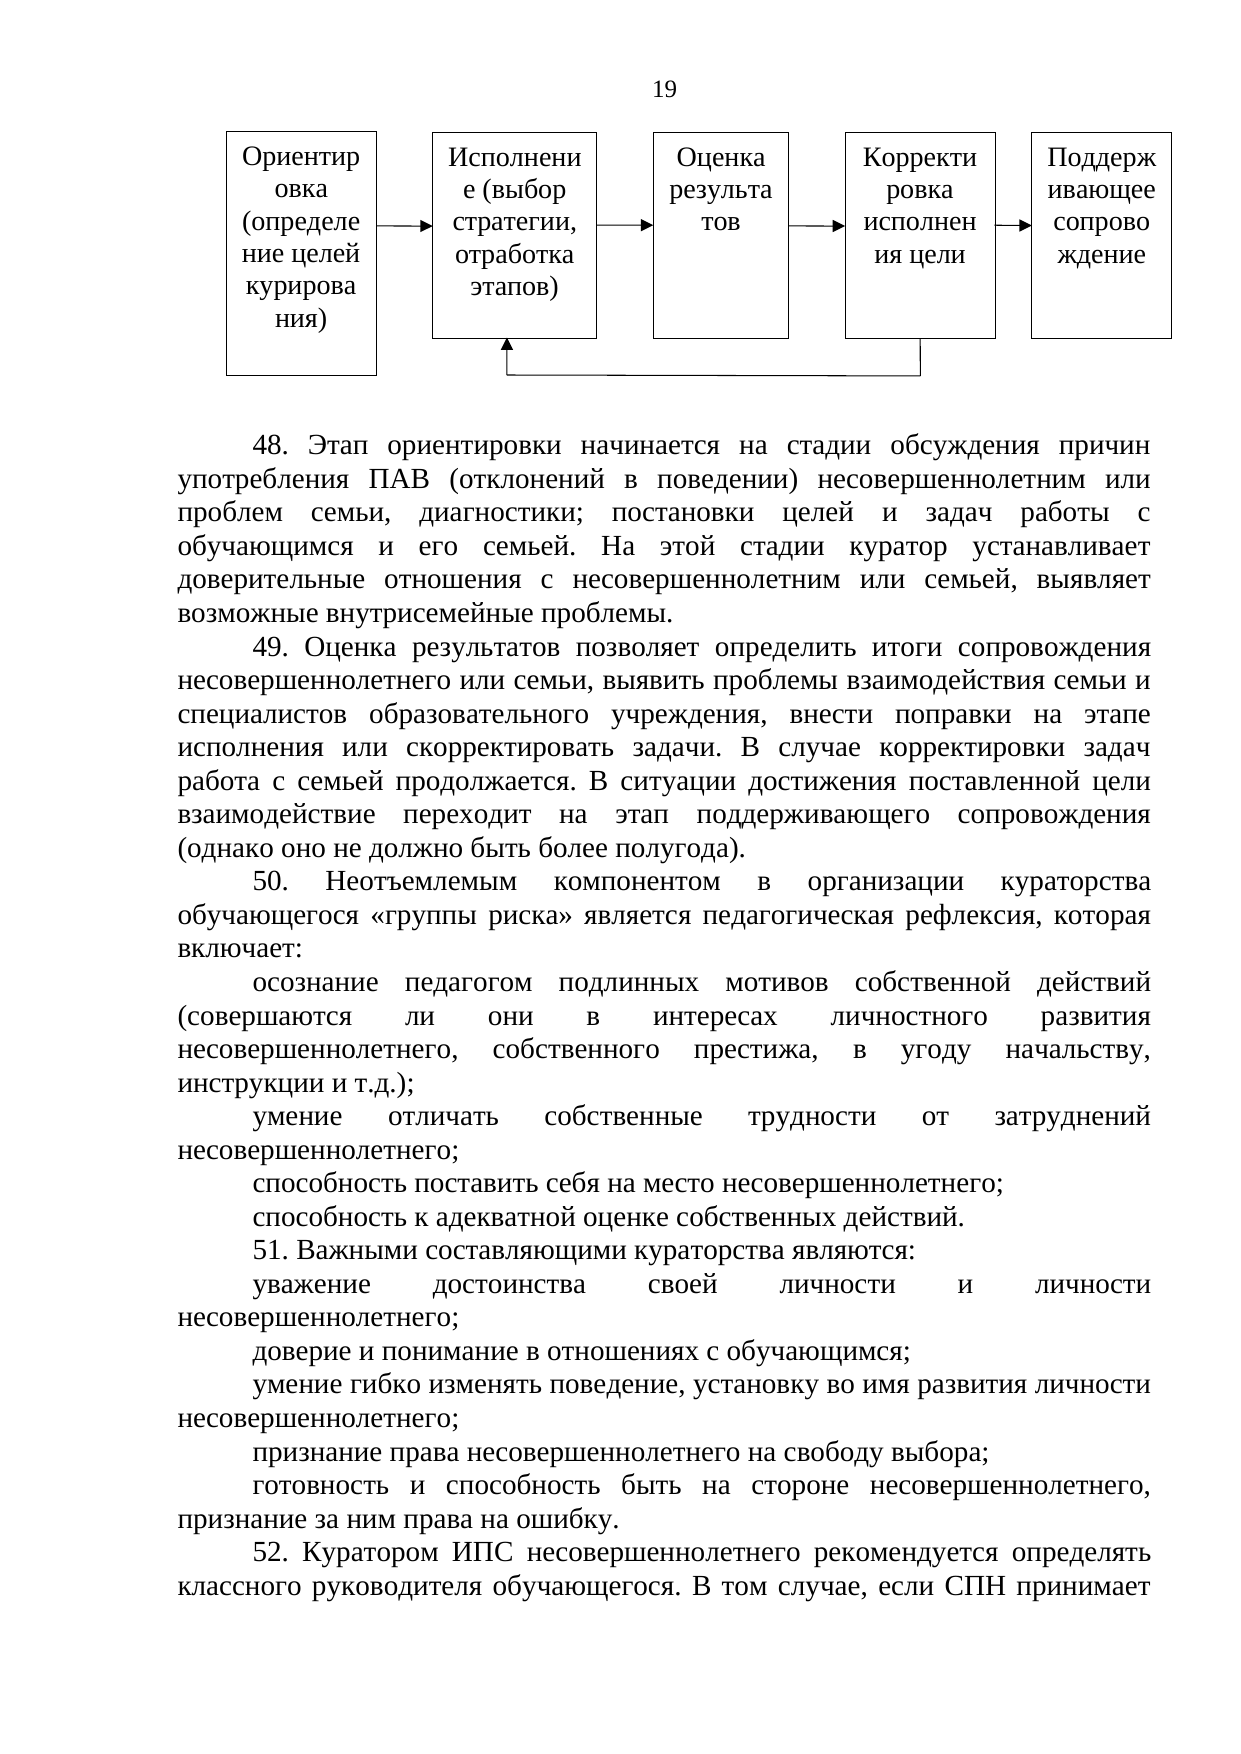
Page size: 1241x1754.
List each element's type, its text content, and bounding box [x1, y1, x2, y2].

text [177, 1534, 1152, 1601]
text умение гибко изменять поведение, установку во имя развития личности несовершеннолетнего; [177, 1367, 1152, 1434]
text умение отличать собственные трудности от затруднений несовершеннолетнего; [177, 1098, 1152, 1165]
text готовность и способность быть на стороне несовершеннолетнего, признание за ним права на ошибку. [177, 1467, 1152, 1534]
text 49. Оценка результатов позволяет определить итоги сопровождения несовершеннолетнего или семьи, выявить проблемы взаимодействия семьи и специалистов образовательного учреждения, внести поправки на этапе исполнения или скорректировать задачи. В случае корректировки задач работа с семьей продолжается. В ситуации достижения поставленной цели взаимодействие переходит на этап поддерживающего сопровождения (однако оно не должно быть более полугода). [177, 629, 1152, 863]
text 51. Важными составляющими кураторства являются: [177, 1232, 1152, 1266]
text уважение достоинства своей личности и личности несовершеннолетнего; [177, 1266, 1152, 1333]
text признание права несовершеннолетнего на свободу выбора; [177, 1434, 1152, 1467]
text способность поставить себя на место несовершеннолетнего; [177, 1165, 1152, 1199]
text осознание педагогом подлинных мотивов собственной действий (совершаются ли они в интересах личностного развития несовершеннолетнего, собственного престижа, в угоду начальству, инструкции и т.д.); [177, 964, 1152, 1098]
text 48. Этап ориентировки начинается на стадии обсуждения причин употребления ПАВ (отклонений в поведении) несовершеннолетним или проблем семьи, диагностики; постановки целей и задач работы с обучающимся и его семьей. На этой стадии куратор устанавливает доверительные отношения с несовершеннолетним или семьей, выявляет возможные внутрисемейные проблемы. [177, 427, 1152, 629]
text способность к адекватной оценке собственных действий. [177, 1199, 1152, 1232]
text доверие и понимание в отношениях с обучающимся; [177, 1333, 1152, 1367]
text 50. Неотъемлемым компонентом в организации кураторства обучающегося «группы риска» является педагогическая рефлексия, которая включает: [177, 863, 1152, 964]
